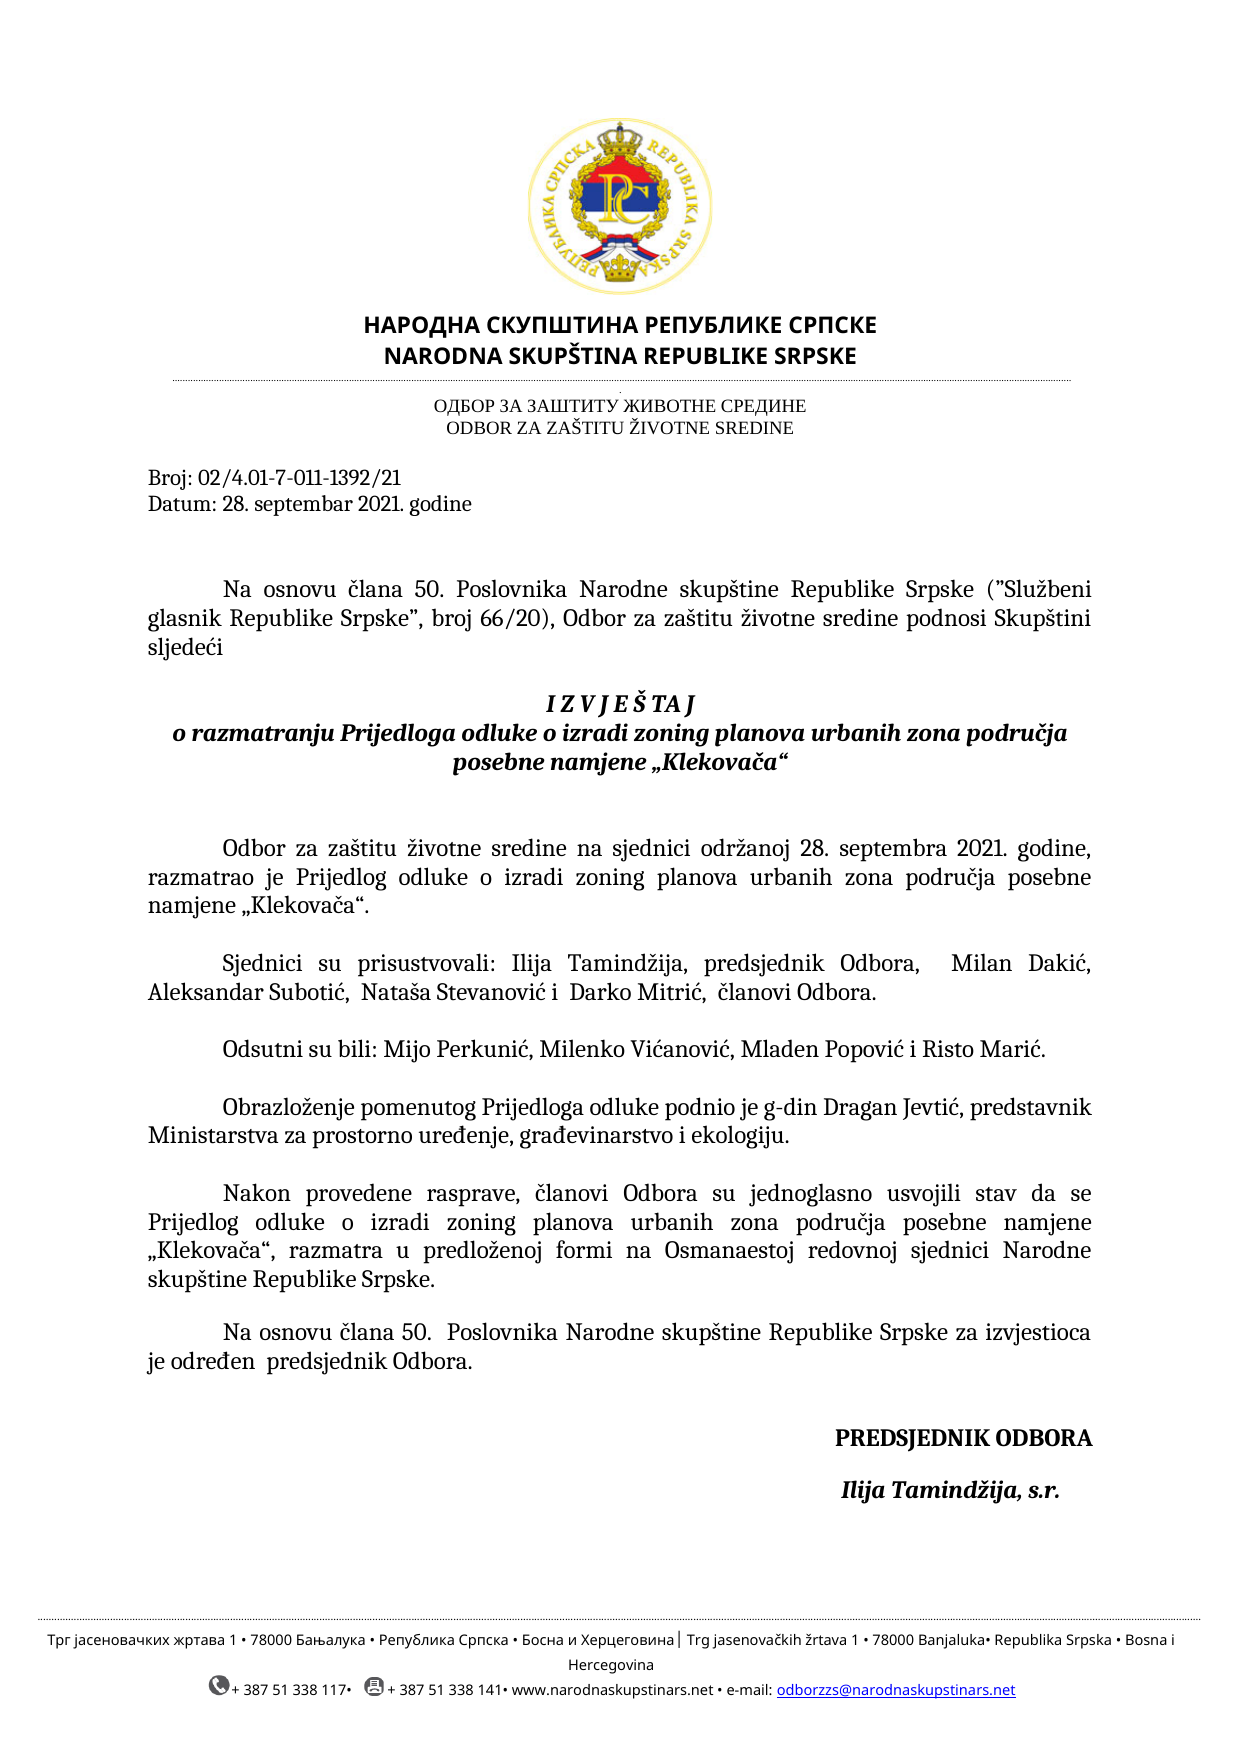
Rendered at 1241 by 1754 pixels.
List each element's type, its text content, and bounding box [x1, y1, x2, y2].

text Broj: 02/4.01-7-011-1392/21 [148, 465, 1093, 491]
text Odbor za zaštitu životne sredine na sjednici održanoj 28. septembra 2021. godine, razmatrao je Prijedlog odluke o izradi zoning planova urbanih zona područja posebne namjene „Klekovača“. [148, 834, 1093, 920]
text Odsutni su bili: Mijo Perkunić, Milenko Vićanović, Mladen Popović i Risto Marić. [148, 1035, 1093, 1064]
text Datum: 28. septembar 2021. godine [148, 491, 1093, 517]
text I Z V J E Š TA J [148, 690, 1093, 719]
text Obrazloženje pomenutog Prijedloga odluke podnio je g-din Dragan Jevtić, predstavnik Ministarstva za prostorno uređenje, građevinarstvo i ekologiju. [148, 1092, 1093, 1150]
text Nakon provedene rasprave, članovi Odbora su jednoglasno usvojili stav da se Prijedlog odluke o izradi zoning planova urbanih zona područja posebne namjene „Klekovača“, razmatra u predloženoj formi na Osmanaestoj redovnoj sjednici Narodne skupštine Republike Srpske. [148, 1179, 1093, 1294]
text Sjednici su prisustvovali: Ilija Tamindžija, predsjednik Odbora, Milan Dakić, Aleksandar Subotić, Nataša Stevanović i Darko Mitrić, članovi Odbora. [148, 949, 1093, 1006]
text Ilija Tamindžija, s.r. [148, 1476, 1093, 1505]
text Na osnovu člana 50. Poslovnika Narodne skupštine Republike Srpske (”Službeni glasnik Republike Srpske”, broj 66/20), Odbor za zaštitu životne sredine podnosi Skupštini sljedeći [148, 575, 1093, 661]
text o razmatranju Prijedloga odluke o izradi zoning planova urbanih zona područja posebne namjene „Klekovača“ [148, 719, 1093, 776]
text PREDSJEDNIK ODBORA [148, 1423, 1093, 1452]
text Na osnovu člana 50. Poslovnika Narodne skupštine Republike Srpske za izvjestioca je određen predsjednik Odbora. [148, 1318, 1093, 1375]
